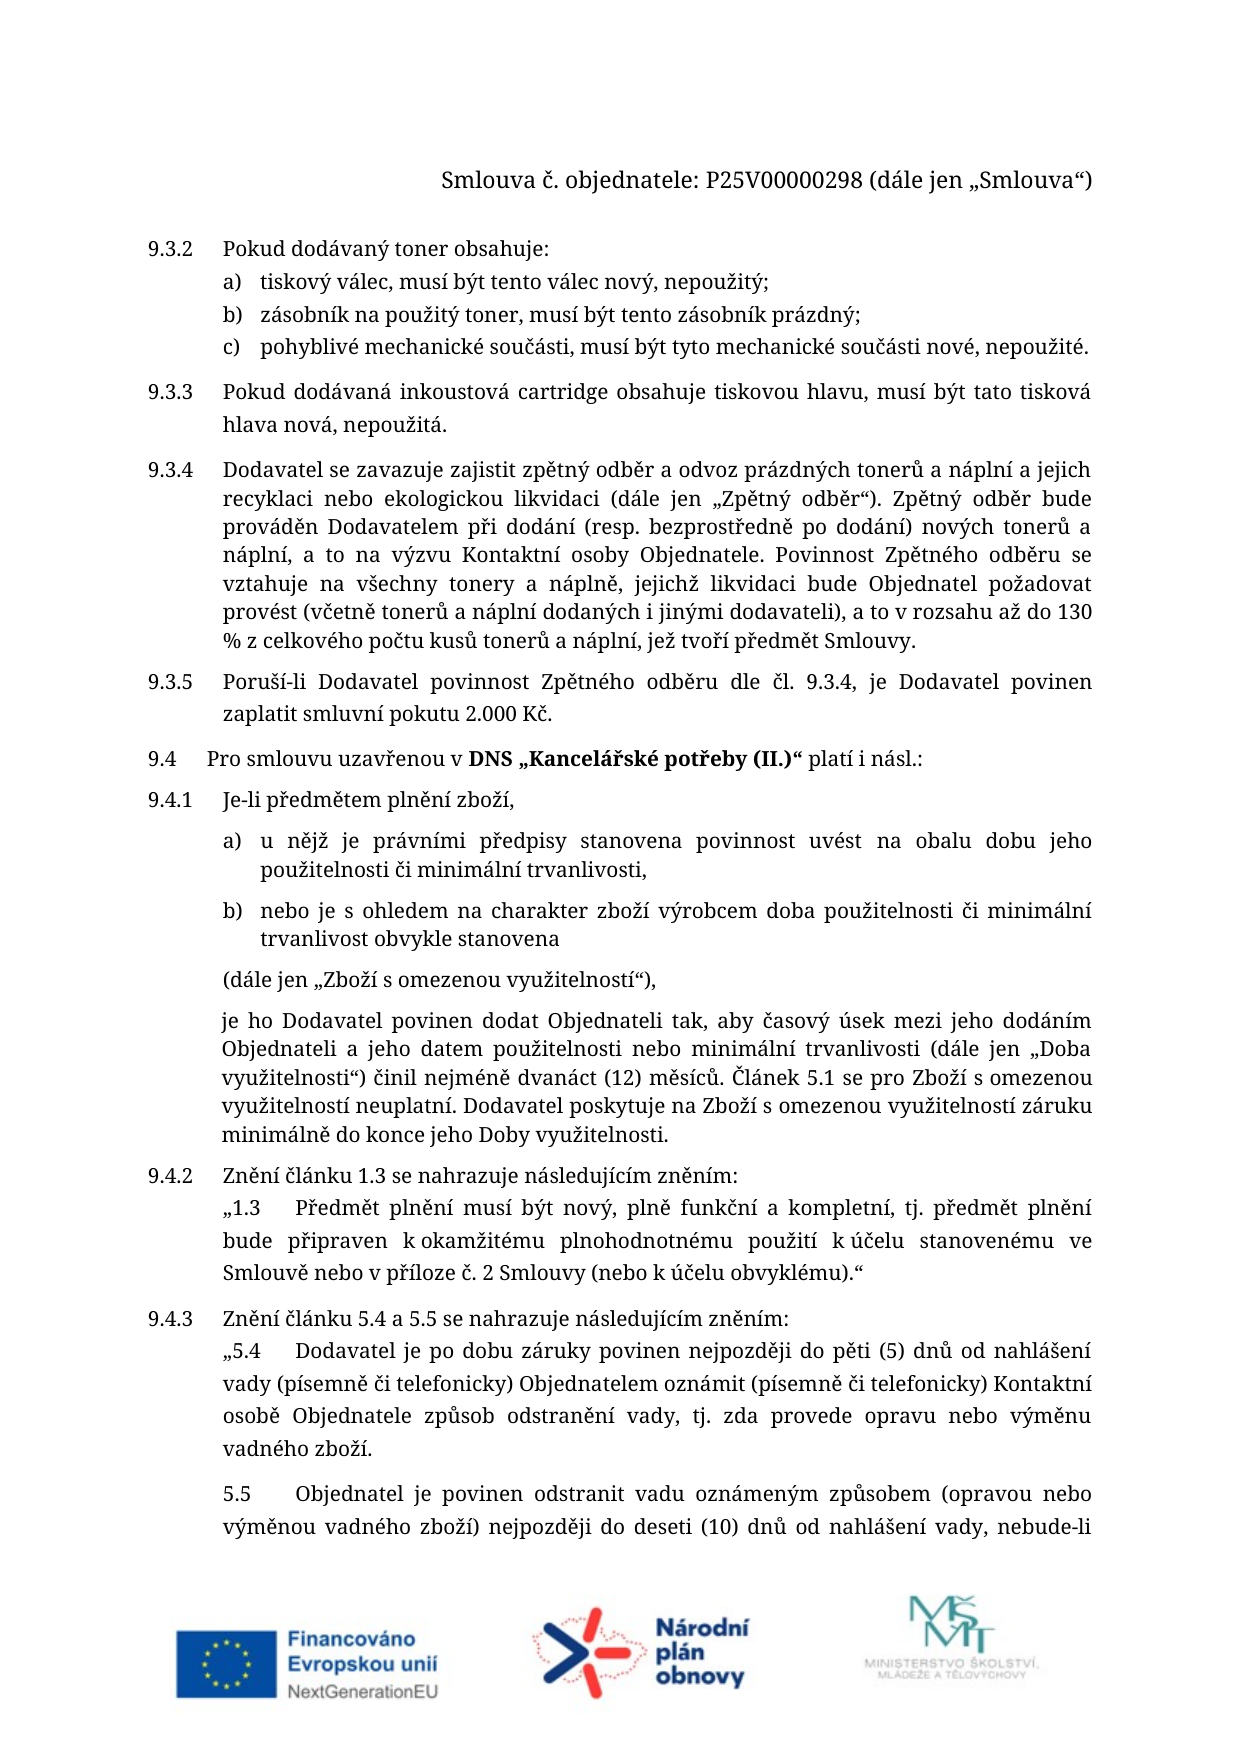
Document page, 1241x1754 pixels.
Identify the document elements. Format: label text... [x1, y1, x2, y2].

list pohyblivé mechanické součásti, musí být tyto mechanické součásti nové, nepoužité. [223, 332, 1093, 361]
list „1.3 Předmět plnění musí být nový, plně funkční a kompletní, tj. předmět plnění bude připraven k okamžitému plnohodnotnému použití k účelu stanovenému ve Smlouvě nebo v příloze č. 2 Smlouvy (nebo k účelu obvyklému).“ [223, 1193, 1093, 1287]
list nebo je s ohledem na charakter zboží výrobcem doba použitelnosti či minimální trvanlivost obvykle stanovena [223, 896, 1093, 953]
list „5.4 Dodavatel je po dobu záruky povinen nejpozději do pěti (5) dnů od nahlášení vady (písemně či telefonicky) Objednatelem oznámit (písemně či telefonicky) Kontaktní osobě Objednatele způsob odstranění vady, tj. zda provede opravu nebo výměnu vadného zboží. [223, 1336, 1093, 1462]
list Pokud dodávaná inkoustová cartridge obsahuje tiskovou hlavu, musí být tato tisková hlava nová, nepoužitá. [148, 377, 1093, 438]
list Znění článku 1.3 se nahrazuje následujícím zněním: [148, 1161, 1093, 1189]
list Poruší-li Dodavatel povinnost Zpětného odběru dle čl. 9.3.4, je Dodavatel povinen zaplatit smluvní pokutu 2.000 Kč. [148, 667, 1093, 728]
text je ho Dodavatel povinen dodat Objednateli tak, aby časový úsek mezi jeho dodáním Objednateli a jeho datem použitelnosti nebo minimální trvanlivosti (dále jen „Doba využitelnosti“) činil nejméně dvanáct (12) měsíců. Článek 5.1 se pro Zboží s omezenou využitelností neuplatní. Dodavatel poskytuje na Zboží s omezenou využitelností záruku minimálně do konce jeho Doby využitelnosti. [221, 1006, 1093, 1148]
list Dodavatel se zavazuje zajistit zpětný odběr a odvoz prázdných tonerů a náplní a jejich recyklaci nebo ekologickou likvidaci (dále jen „Zpětný odběr“). Zpětný odběr bude prováděn Dodavatelem při dodání (resp. bezprostředně po dodání) nových tonerů a náplní, a to na výzvu Kontaktní osoby Objednatele. Povinnost Zpětného odběru se vztahuje na všechny tonery a náplně, jejichž likvidaci bude Objednatel požadovat provést (včetně tonerů a náplní dodaných i jinými dodavateli), a to v rozsahu až do 130 % z celkového počtu kusů tonerů a náplní, jež tvoří předmět Smlouvy. [148, 455, 1093, 654]
picture [147, 1548, 1093, 1726]
text (dále jen „Zboží s omezenou využitelností“), [223, 965, 1093, 993]
list u nějž je právními předpisy stanovena povinnost uvést na obalu dobu jeho použitelnosti či minimální trvanlivosti, [223, 826, 1093, 883]
list Pokud dodávaný toner obsahuje: [148, 234, 1093, 263]
list tiskový válec, musí být tento válec nový, nepoužitý; [223, 267, 1093, 296]
list zásobník na použitý toner, musí být tento zásobník prázdný; [223, 300, 1093, 328]
list Pro smlouvu uzavřenou v DNS „Kancelářské potřeby (II.)“ platí i násl.: [148, 744, 1093, 773]
list Je-li předmětem plnění zboží, [148, 785, 1093, 814]
list Znění článku 5.4 a 5.5 se nahrazuje následujícím zněním: [148, 1304, 1093, 1332]
